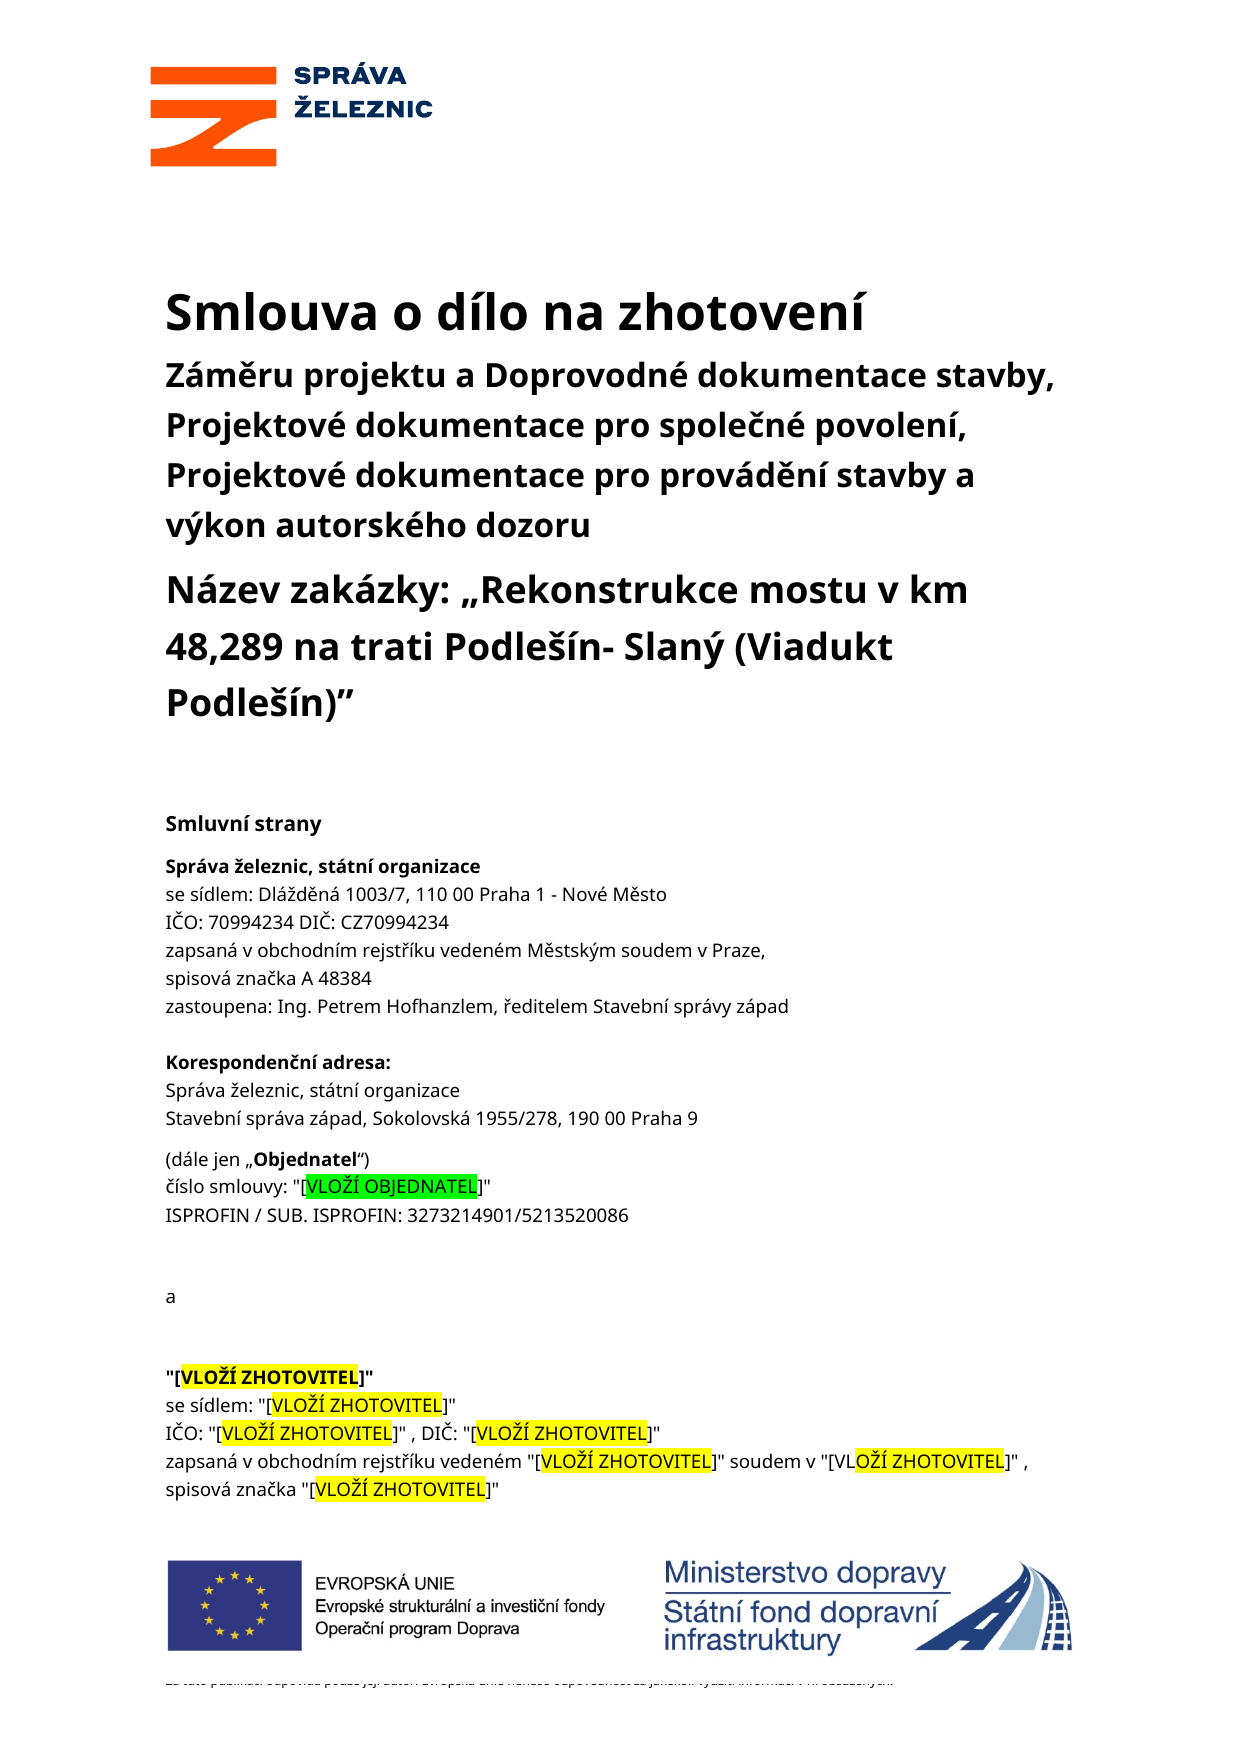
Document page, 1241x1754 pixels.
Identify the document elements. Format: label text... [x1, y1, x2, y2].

text Záměru projektu a Doprovodné dokumentace stavby, [165, 352, 1075, 397]
text se sídlem: "[VLOŽÍ ZHOTOVITEL]" [442, 1392, 1075, 1417]
text Správa železnic, státní organizace [165, 1077, 1075, 1103]
text ISPROFIN / SUB. ISPROFIN: 3273214901/5213520086 [165, 1202, 1075, 1227]
text číslo smlouvy: "[VLOŽÍ OBJEDNATEL]" [477, 1174, 1075, 1199]
text IČO: "[VLOŽÍ ZHOTOVITEL]" , DIČ: "[VLOŽÍ ZHOTOVITEL]" [647, 1420, 1075, 1446]
text Korespondenční adresa: [165, 1049, 1075, 1075]
text Projektové dokumentace pro společné povolení, Projektové dokumentace pro provádění stavby a výkon autorského dozoru [165, 402, 1075, 547]
text se sídlem: Dlážděná 1003/7, 110 00 Praha 1 - Nové Město [165, 881, 1075, 907]
picture [134, 1527, 1110, 1684]
text zastoupena: Ing. Petrem Hofhanzlem, ředitelem Stavební správy západ [165, 993, 1075, 1019]
text se sídlem: "[VLOŽÍ ZHOTOVITEL]" [165, 1392, 272, 1417]
text a [165, 1283, 1075, 1308]
text zapsaná v obchodním rejstříku vedeném "[VLOŽÍ ZHOTOVITEL]" soudem v "[VLOŽÍ ZHOTOVITEL]" , [165, 1448, 541, 1473]
text Správa železnic, státní organizace [165, 853, 1075, 879]
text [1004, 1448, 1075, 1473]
text Smlouva o dílo na zhotovení [165, 277, 1075, 345]
text spisová značka A 48384 [165, 965, 1075, 991]
text Stavební správa západ, Sokolovská 1955/278, 190 00 Praha 9 [165, 1105, 1075, 1131]
text spisová značka "[VLOŽÍ ZHOTOVITEL]" [165, 1476, 315, 1502]
text Název zakázky: [165, 564, 1075, 727]
text Smluvní strany [165, 809, 1075, 838]
text IČO: 70994234 DIČ: CZ70994234 [165, 909, 1075, 935]
text (dále jen „Objednatel“) [165, 1146, 1075, 1171]
text spisová značka "[VLOŽÍ ZHOTOVITEL]" [485, 1476, 1075, 1502]
text zapsaná v obchodním rejstříku vedeném Městským soudem v Praze, [165, 937, 1075, 963]
text číslo smlouvy: "[VLOŽÍ OBJEDNATEL]" [165, 1174, 306, 1199]
text "[VLOŽÍ ZHOTOVITEL]" [358, 1364, 1075, 1389]
